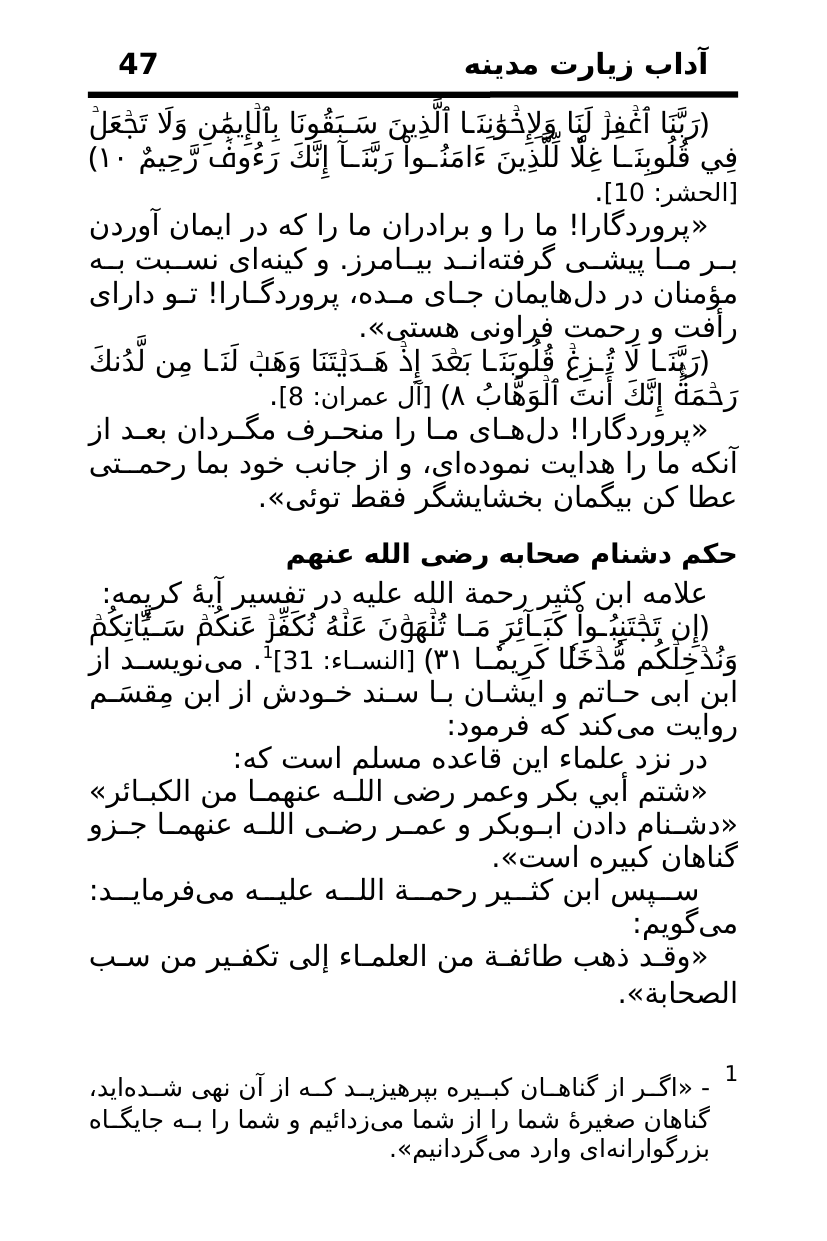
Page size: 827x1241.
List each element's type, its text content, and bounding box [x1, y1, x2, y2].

text ﴿إِن تَجۡتَنِبُواْ كَبَآئِرَ مَا تُنۡهَوۡنَ عَنۡهُ نُكَفِّرۡ عَنكُمۡ سَيِّ‍َٔاتِكُمۡ وَنُدۡخِلۡكُم مُّدۡخَلٗا كَرِيمٗا ٣١﴾ [النساء: 31]. می‌نویسد از ابن ابی حاتم و ایشان با سند خودش از ابن مِقسَم روایت می‌کند که فرمود: [89, 611, 738, 743]
text حکم دشنام صحابه رضی الله عنهم [89, 539, 738, 570]
text ﴿رَبَّنَا لَا تُزِغۡ قُلُوبَنَا بَعۡدَ إِذۡ هَدَيۡتَنَا وَهَبۡ لَنَا مِن لَّدُنكَ رَحۡمَةًۚ إِنَّكَ أَنتَ ٱلۡوَهَّابُ ٨﴾ [آل عمران: 8]. [89, 344, 738, 412]
text ﴿رَبَّنَا ٱغۡفِرۡ لَنَا وَلِإِخۡوَٰنِنَا ٱلَّذِينَ سَبَقُونَا بِٱلۡإِيمَٰنِ وَلَا تَجۡعَلۡ فِي قُلُوبِنَا غِلّٗا لِّلَّذِينَ ءَامَنُواْ رَبَّنَآ إِنَّكَ رَءُوفٞ رَّحِيمٌ ١٠﴾ [الحشر: 10]. [89, 106, 738, 208]
text «وقد ذهب طائفة من العلماء إلى تكفير من سب الصحابة». [89, 940, 738, 1011]
text «شتم أبي بكر وعمر رضى الله عنهما من الكبائر» «دشنام دادن ابوبکر و عمر رضی الله عنهما جزو گناهان کبیره است». [89, 776, 738, 874]
text سپس ابن کثیر رحمة الله علیه می‌فرماید: می‌گویم: [89, 874, 738, 940]
text «پروردگارا! دل‌های ما را منحرف مگردان بعد از آنکه ما را هدایت نموده‌ای، و از جانب خود بما رحمتی عطا کن بیگمان بخشایشگر فقط توئی». [89, 412, 738, 514]
text «پروردگارا! ما را و برادران ما را که در ایمان آوردن بر ما پیشی گرفته‌اند بیامرز. و کینه‌ای نسبت به مؤمنان در دل‌هایمان جای مده، پروردگارا! تو دارای رأفت و رحمت فراونی هستی». [89, 208, 738, 344]
text در نزد علماء این قاعده مسلم است که: [89, 743, 738, 776]
text علامه ابن کثیر رحمة الله علیه در تفسیر آیۀ کریمه: [89, 577, 738, 611]
